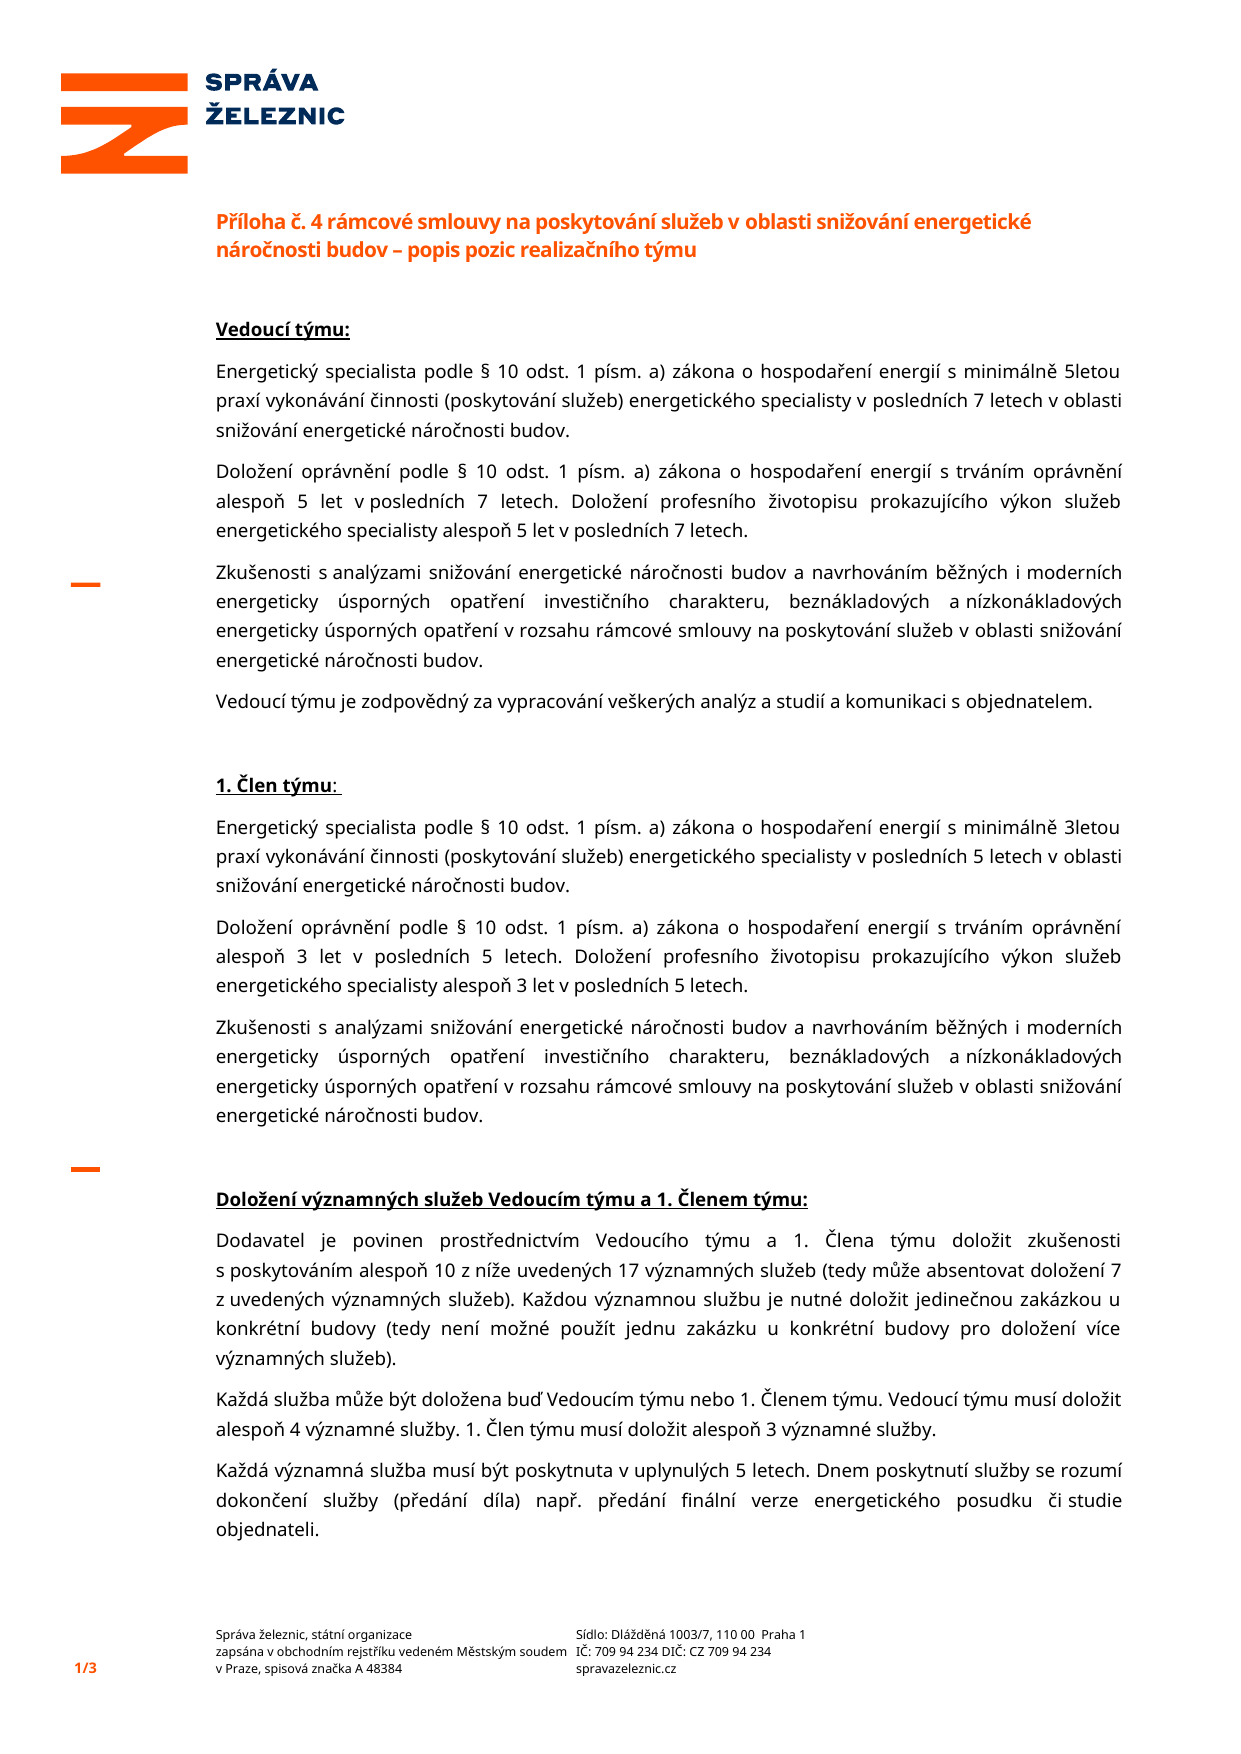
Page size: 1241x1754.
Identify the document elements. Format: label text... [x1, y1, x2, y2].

text Vedoucí týmu je zodpovědný za vypracování veškerých analýz a studií a komunikaci s objednatelem. [216, 689, 1122, 714]
text Zkušenosti s analýzami snižování energetické náročnosti budov a navrhováním běžných i moderních energeticky úsporných opatření investičního charakteru, beznákladových a nízkonákladových energeticky úsporných opatření v rozsahu rámcové smlouvy na poskytování služeb v oblasti snižování energetické náročnosti budov. [216, 559, 1122, 672]
text Dodavatel je povinen prostřednictvím Vedoucího týmu a 1. Člena týmu doložit zkušenosti s poskytováním alespoň 10 z níže uvedených 17 významných služeb (tedy může absentovat doložení 7 z uvedených významných služeb). Každou významnou službu je nutné doložit jedinečnou zakázkou u konkrétní budovy (tedy není možné použít jednu zakázku u konkrétní budovy pro doložení více významných služeb). [216, 1228, 1122, 1370]
text Doložení významných služeb Vedoucím týmu a 1. Členem týmu: [216, 1186, 1122, 1211]
title Příloha č. 4 rámcové smlouvy na poskytování služeb v oblasti snižování energetické náročnosti budov – popis pozic realizačního týmu [216, 207, 1122, 264]
text Každá významná služba musí být poskytnuta v uplynulých 5 letech. Dnem poskytnutí služby se rozumí dokončení služby (předání díla) např. předání finální verze energetického posudku či studie objednateli. [216, 1458, 1122, 1542]
text Energetický specialista podle § 10 odst. 1 písm. a) zákona o hospodaření energií s minimálně 3letou praxí vykonávání činnosti (poskytování služeb) energetického specialisty v posledních 5 letech v oblasti snižování energetické náročnosti budov. [216, 814, 1122, 898]
text Energetický specialista podle § 10 odst. 1 písm. a) zákona o hospodaření energií s minimálně 5letou praxí vykonávání činnosti (poskytování služeb) energetického specialisty v posledních 7 letech v oblasti snižování energetické náročnosti budov. [216, 358, 1122, 442]
text Každá služba může být doložena buď Vedoucím týmu nebo 1. Členem týmu. Vedoucí týmu musí doložit alespoň 4 významné služby. 1. Člen týmu musí doložit alespoň 3 významné služby. [216, 1387, 1122, 1441]
text Zkušenosti s analýzami snižování energetické náročnosti budov a navrhováním běžných i moderních energeticky úsporných opatření investičního charakteru, beznákladových a nízkonákladových energeticky úsporných opatření v rozsahu rámcové smlouvy na poskytování služeb v oblasti snižování energetické náročnosti budov. [216, 1014, 1122, 1128]
text 1. Člen týmu: [216, 772, 1122, 798]
text Doložení oprávnění podle § 10 odst. 1 písm. a) zákona o hospodaření energií s trváním oprávnění alespoň 5 let v posledních 7 letech. Doložení profesního životopisu prokazujícího výkon služeb energetického specialisty alespoň 5 let v posledních 7 letech. [216, 459, 1122, 543]
text Vedoucí týmu: [216, 317, 1122, 342]
text Doložení oprávnění podle § 10 odst. 1 písm. a) zákona o hospodaření energií s trváním oprávnění alespoň 3 let v posledních 5 letech. Doložení profesního životopisu prokazujícího výkon služeb energetického specialisty alespoň 3 let v posledních 5 letech. [216, 914, 1122, 998]
